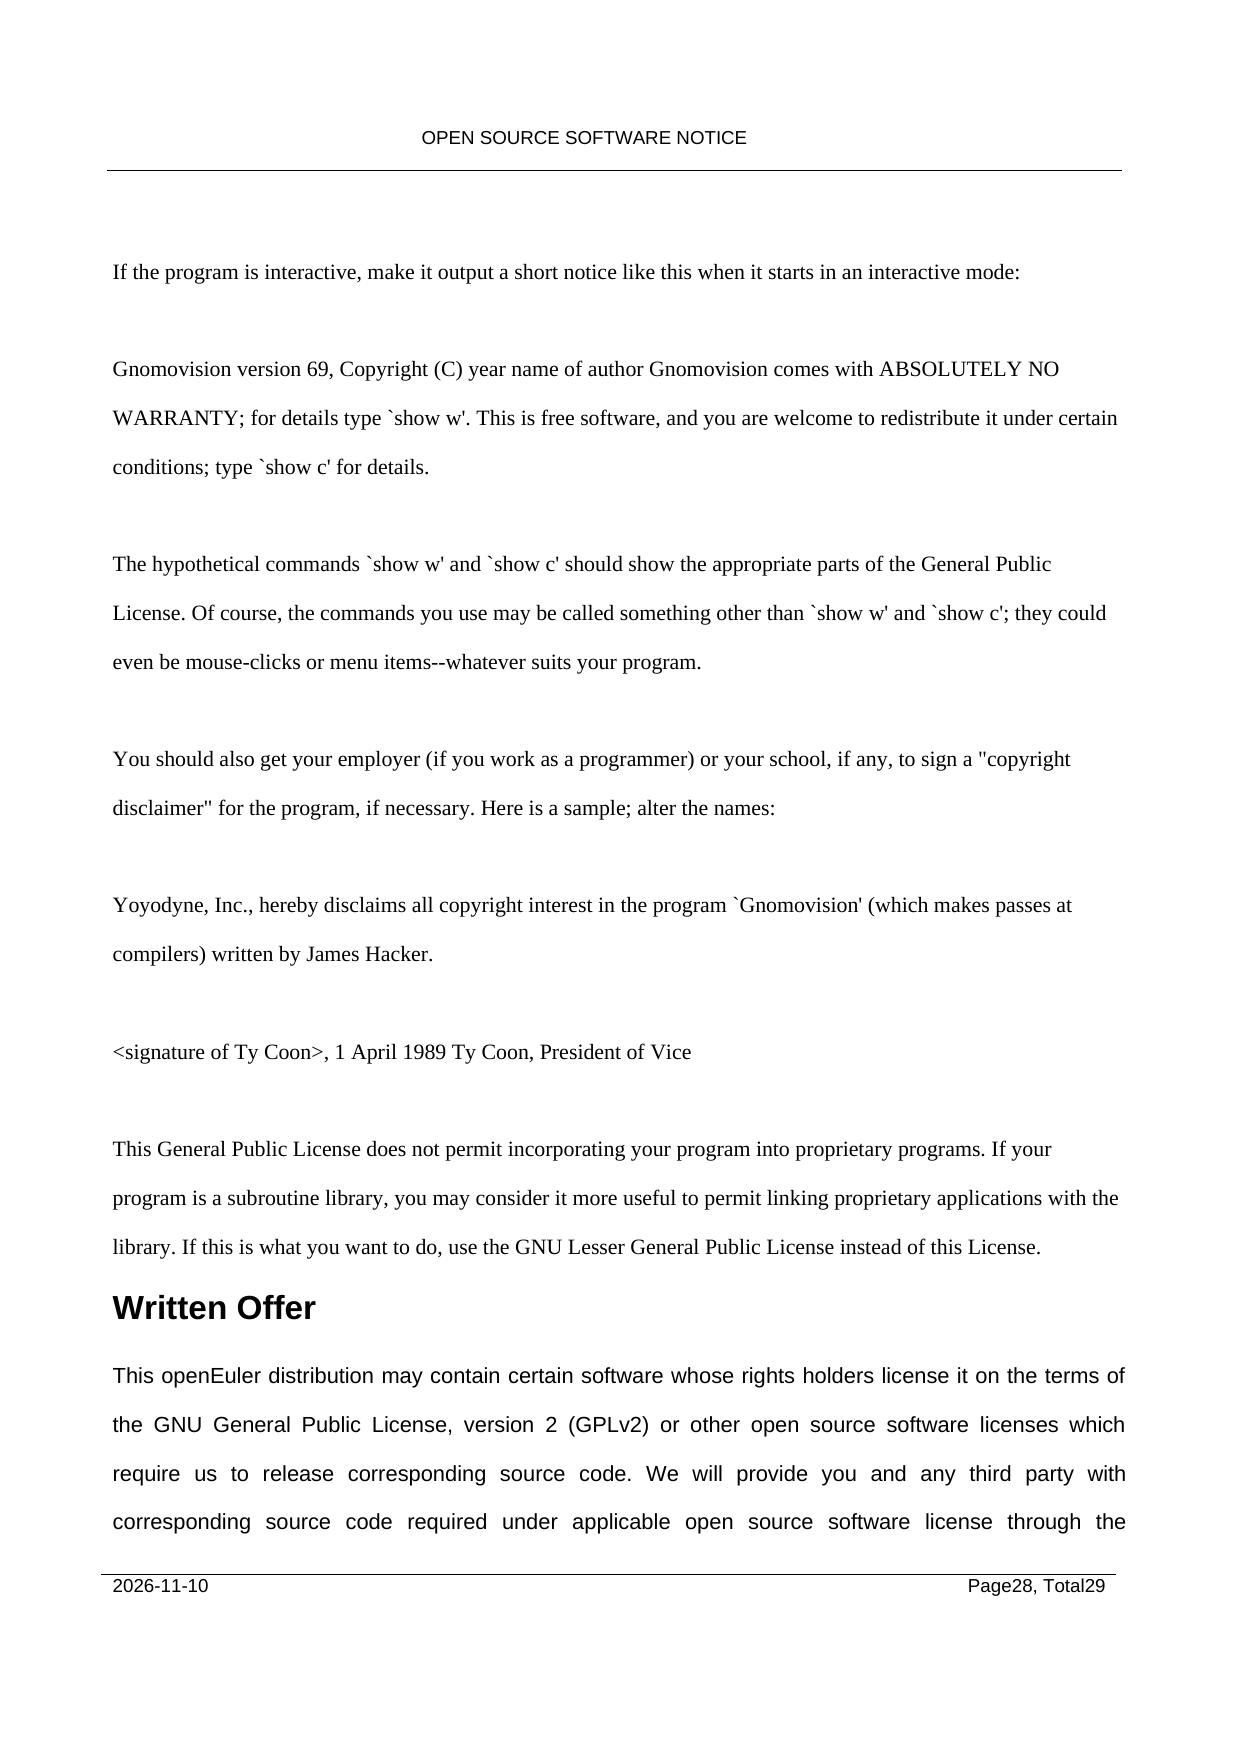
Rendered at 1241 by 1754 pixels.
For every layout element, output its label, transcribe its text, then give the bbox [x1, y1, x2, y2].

text Written Offer [112, 1275, 1128, 1340]
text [112, 1359, 1128, 1538]
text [112, 206, 1128, 1263]
